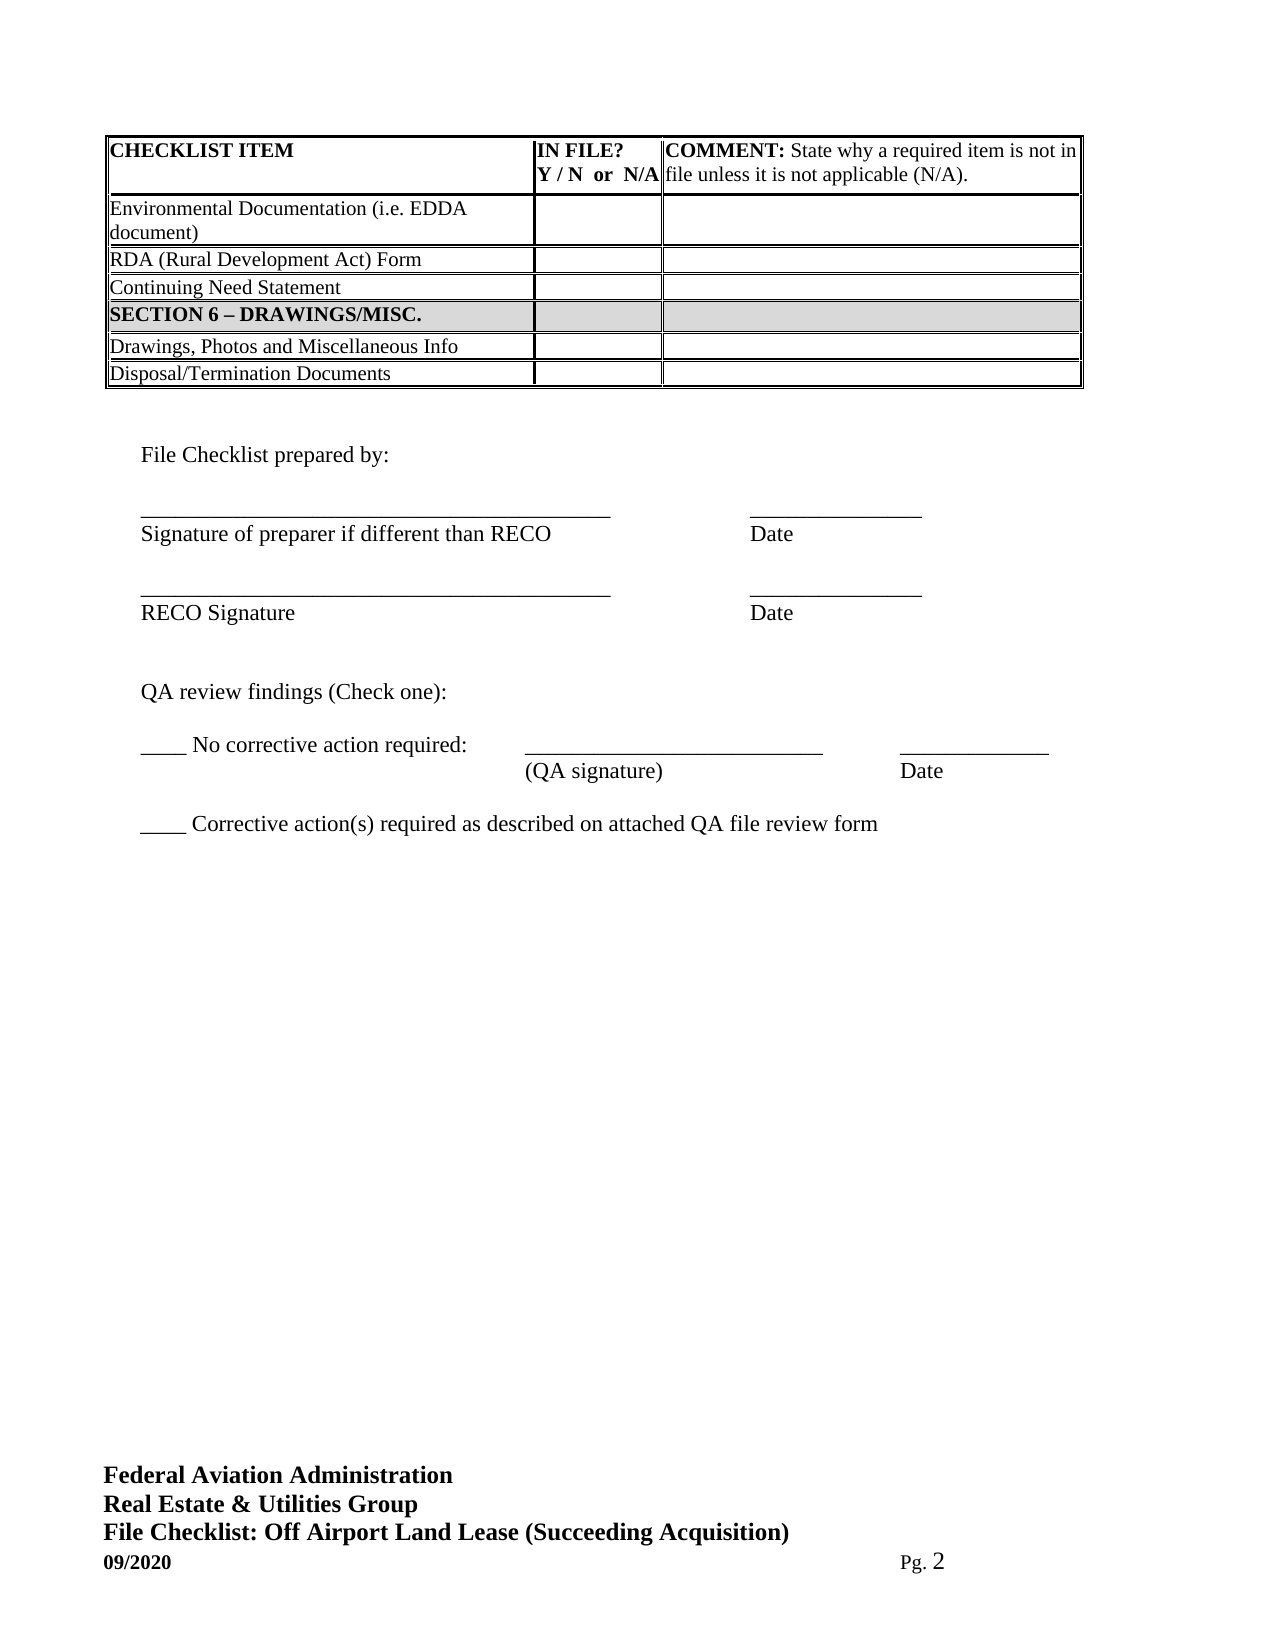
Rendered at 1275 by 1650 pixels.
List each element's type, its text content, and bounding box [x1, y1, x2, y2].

table_cell [536, 275, 661, 299]
table_cell [536, 302, 661, 331]
text QA review findings (Check one): [141, 678, 1125, 705]
text (QA signature) Date [441, 757, 1125, 784]
text _________________________________________ _______________ [141, 494, 1125, 520]
table_header COMMENT: State why a required item is not in file unless it is not applicable (N/A). [663, 138, 1080, 193]
table_cell [663, 299, 1082, 331]
table_cell [663, 358, 1081, 385]
text ____ No corrective action required: __________________________ _____________ [141, 731, 1125, 757]
table_cell Environmental Documentation (i.e. EDDA document) [107, 193, 533, 244]
table_cell Continuing Need Statement [109, 271, 533, 299]
table_cell Drawings, Photos and Miscellaneous Info [107, 331, 534, 358]
table_cell [663, 331, 1082, 358]
table_cell [664, 193, 1082, 244]
table_cell [534, 362, 662, 385]
table_cell [536, 248, 661, 271]
table_cell RDA (Rural Development Act) Form [109, 244, 533, 271]
text ____ Corrective action(s) required as described on attached QA file review form [140, 810, 1200, 837]
table_cell Disposal/Termination Documents [109, 358, 534, 385]
table_cell [664, 271, 1081, 299]
table_header IN FILE? Y / N or N/A [534, 138, 662, 193]
table_cell [536, 196, 661, 244]
text _________________________________________ _______________ RECO Signature Date [141, 573, 1125, 626]
text Signature of preparer if different than RECO Date [141, 520, 1125, 547]
table_cell [536, 334, 661, 358]
table_header CHECKLIST ITEM [109, 138, 534, 193]
table_cell [664, 244, 1081, 271]
text File Checklist prepared by: [141, 441, 1125, 468]
table_cell SECTION 6 – DRAWINGS/MISC. [107, 299, 534, 331]
